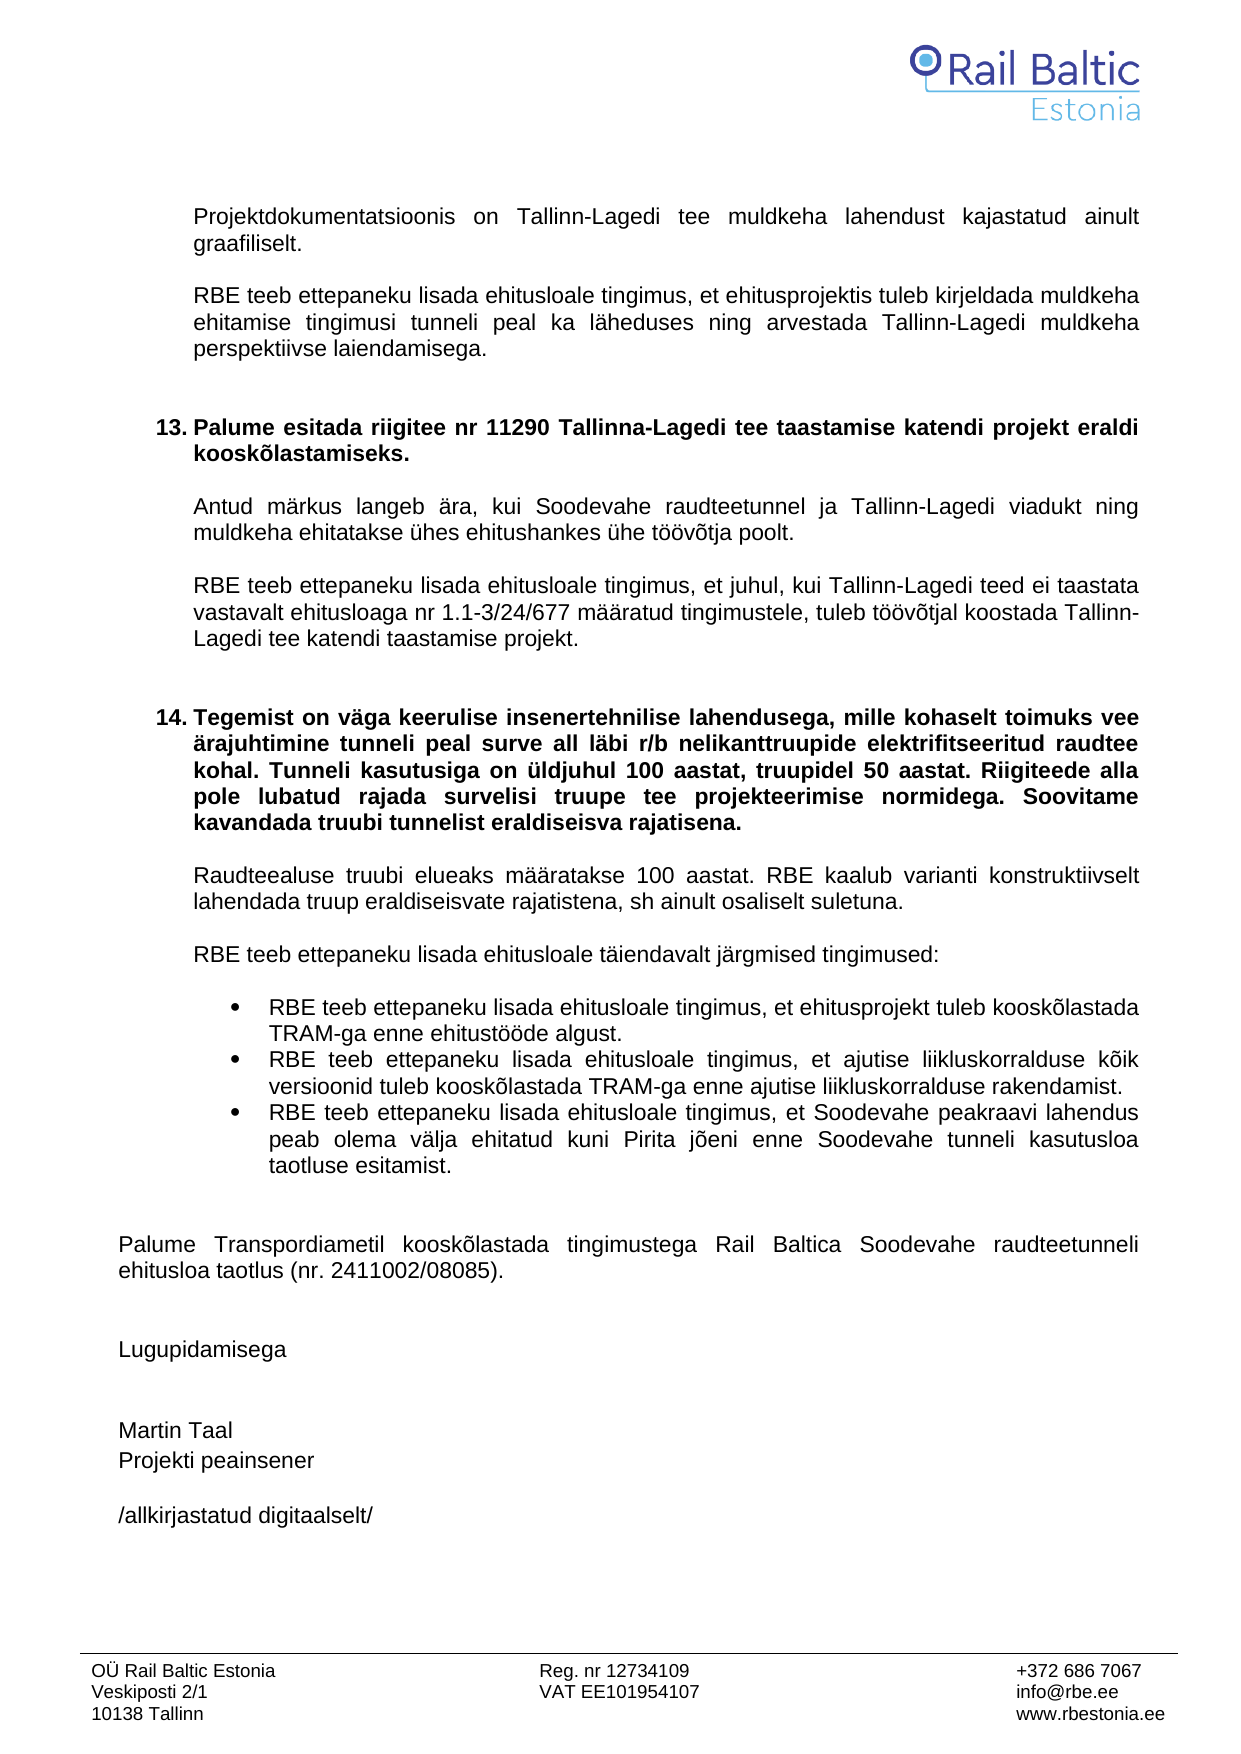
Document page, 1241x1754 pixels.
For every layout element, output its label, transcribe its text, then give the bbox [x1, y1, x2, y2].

list Raudteealuse truubi elueaks määratakse 100 aastat. RBE kaalub varianti konstruktiivselt lahendada truup eraldiseisvate rajatistena, sh ainult osaliselt suletuna. [193, 862, 1140, 915]
text Palume Transpordiametil kooskõlastada tingimustega Rail Baltica Soodevahe raudteetunneli ehitusloa taotlus (nr. 2411002/08085). [118, 1231, 1140, 1284]
list RBE teeb ettepaneku lisada ehitusloale tingimus, et juhul, kui Tallinn-Lagedi teed ei taastata vastavalt ehitusloaga nr 1.1-3/24/677 määratud tingimustele, tuleb töövõtjal koostada Tallinn-Lagedi tee katendi taastamise projekt. [193, 572, 1140, 651]
list Projektdokumentatsioonis on Tallinn-Lagedi tee muldkeha lahendust kajastatud ainult graafiliselt. [193, 203, 1140, 256]
text Projekti peainsener [118, 1447, 1140, 1474]
text Martin Taal [118, 1417, 355, 1443]
list Palume esitada riigitee nr 11290 Tallinna-Lagedi tee taastamise katendi projekt eraldi kooskõlastamiseks. [156, 414, 1140, 467]
picture [910, 44, 1140, 121]
list RBE teeb ettepaneku lisada ehitusloale tingimus, et ehitusprojektis tuleb kirjeldada muldkeha ehitamise tingimusi tunneli peal ka läheduses ning arvestada Tallinn-Lagedi muldkeha perspektiivse laiendamisega. [193, 282, 1140, 361]
list Antud märkus langeb ära, kui Soodevahe raudteetunnel ja Tallinn-Lagedi viadukt ning muldkeha ehitatakse ühes ehitushankes ühe töövõtja poolt. [193, 493, 1140, 546]
text RBE teeb ettepaneku lisada ehitusloale täiendavalt järgmised tingimused: [193, 941, 1140, 967]
list RBE teeb ettepaneku lisada ehitusloale tingimus, et Soodevahe peakraavi lahendus peab olema välja ehitatud kuni Pirita jõeni enne Soodevahe tunneli kasutusloa taotluse esitamist. [231, 1099, 1140, 1178]
text Lugupidamisega [118, 1336, 1140, 1363]
list Tegemist on väga keerulise insenertehnilise lahendusega, mille kohaselt toimuks vee ärajuhtimine tunneli peal surve all läbi r/b nelikanttruupide elektrifitseeritud raudtee kohal. Tunneli kasutusiga on üldjuhul 100 aastat, truupidel 50 aastat. Riigiteede alla pole lubatud rajada survelisi truupe tee projekteerimise normidega. Soovitame kavandada truubi tunnelist eraldiseisva rajatisena. [156, 704, 1140, 836]
text /allkirjastatud digitaalselt/ [118, 1502, 1140, 1529]
list RBE teeb ettepaneku lisada ehitusloale tingimus, et ajutise liikluskorralduse kõik versioonid tuleb kooskõlastada TRAM-ga enne ajutise liikluskorralduse rakendamist. [231, 1046, 1140, 1099]
list RBE teeb ettepaneku lisada ehitusloale tingimus, et ehitusprojekt tuleb kooskõlastada TRAM-ga enne ehitustööde algust. [231, 994, 1140, 1046]
